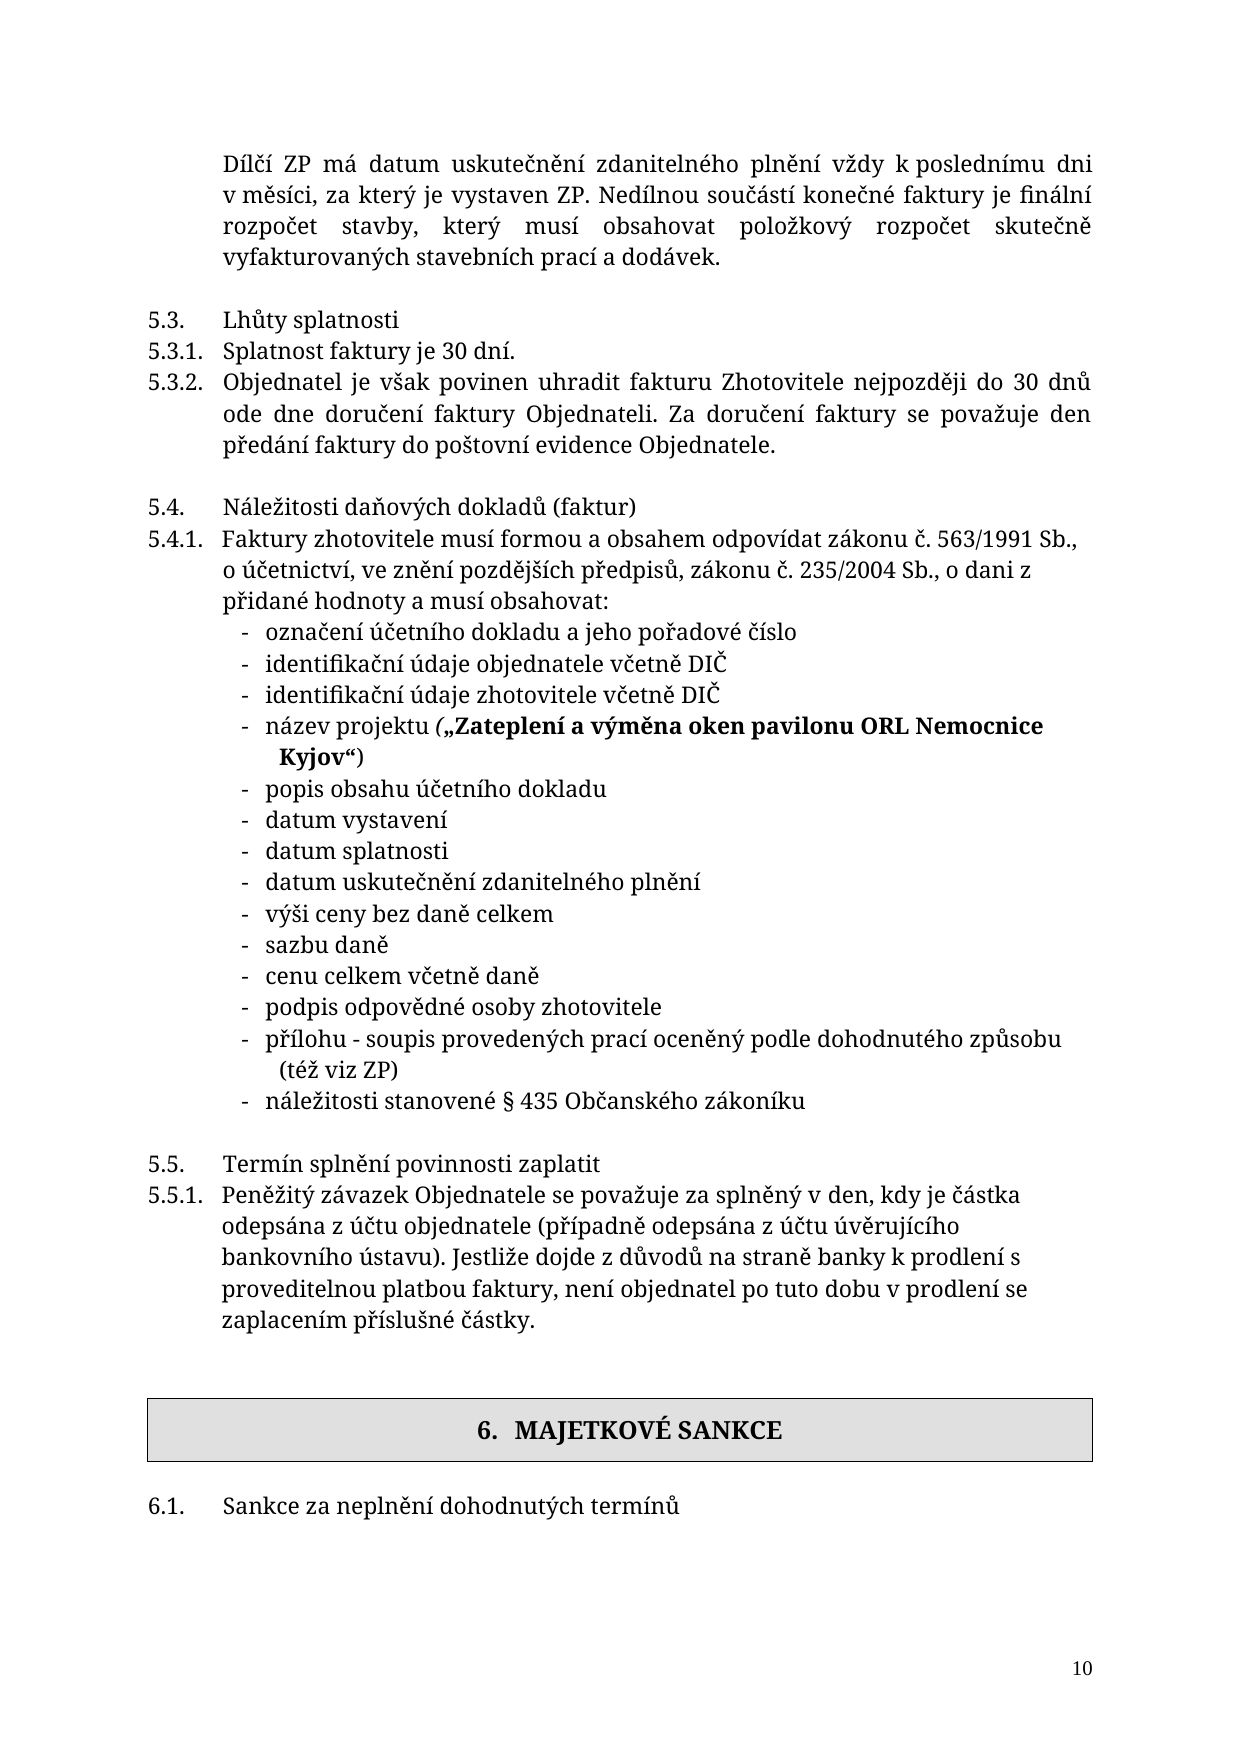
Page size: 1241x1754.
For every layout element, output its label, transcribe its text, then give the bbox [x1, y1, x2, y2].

list náležitosti stanovené § 435 Občanského zákoníku [241, 1085, 1093, 1116]
list identifikační údaje zhotovitele včetně DIČ [241, 679, 1093, 710]
list datum splatnosti [241, 835, 1093, 866]
list Peněžitý závazek Objednatele se považuje za splněný v den, kdy je částka odepsána z účtu objednatele (případně odepsána z účtu úvěrujícího bankovního ústavu). Jestliže dojde z důvodů na straně banky k prodlení s proveditelnou platbou faktury, není objednatel po tuto dobu v prodlení se zaplacením příslušné částky. [148, 1179, 1093, 1335]
list Náležitosti daňových dokladů (faktur) [148, 491, 1093, 523]
list označení účetního dokladu a jeho pořadové číslo [241, 616, 1093, 648]
list Lhůty splatnosti [148, 304, 1093, 335]
list cenu celkem včetně daně [241, 960, 1093, 991]
list Termín splnění povinnosti zaplatit [148, 1148, 1093, 1179]
list identifikační údaje objednatele včetně DIČ [241, 648, 1093, 679]
list Faktury zhotovitele musí formou a obsahem odpovídat zákonu č. 563/1991 Sb., o účetnictví, ve znění pozdějších předpisů, zákonu č. 235/2004 Sb., o dani z přidané hodnoty a musí obsahovat: [148, 523, 1093, 616]
list Splatnost faktury je 30 dní. [148, 335, 1093, 366]
table_header Majetkové sankce [148, 1399, 1092, 1461]
list datum uskutečnění zdanitelného plnění [241, 866, 1093, 898]
list název projektu („Zateplení a výměna oken pavilonu ORL Nemocnice Kyjov“) [241, 710, 1093, 773]
list popis obsahu účetního dokladu [241, 773, 1093, 804]
list sazbu daně [241, 929, 1093, 960]
text Dílčí ZP má datum uskutečnění zdanitelného plnění vždy k poslednímu dni v měsíci, za který je vystaven ZP. Nedílnou součástí konečné faktury je finální rozpočet stavby, který musí obsahovat položkový rozpočet skutečně vyfakturovaných stavebních prací a dodávek. [223, 148, 1093, 273]
list výši ceny bez daně celkem [241, 898, 1093, 929]
list datum vystavení [241, 804, 1093, 835]
list podpis odpovědné osoby zhotovitele [241, 991, 1093, 1023]
list Sankce za neplnění dohodnutých termínů [148, 1490, 1093, 1521]
list Objednatel je však povinen uhradit fakturu Zhotovitele nejpozději do 30 dnů ode dne doručení faktury Objednateli. Za doručení faktury se považuje den předání faktury do poštovní evidence Objednatele. [148, 366, 1093, 460]
list přílohu - soupis provedených prací oceněný podle dohodnutého způsobu (též viz ZP) [241, 1023, 1093, 1085]
